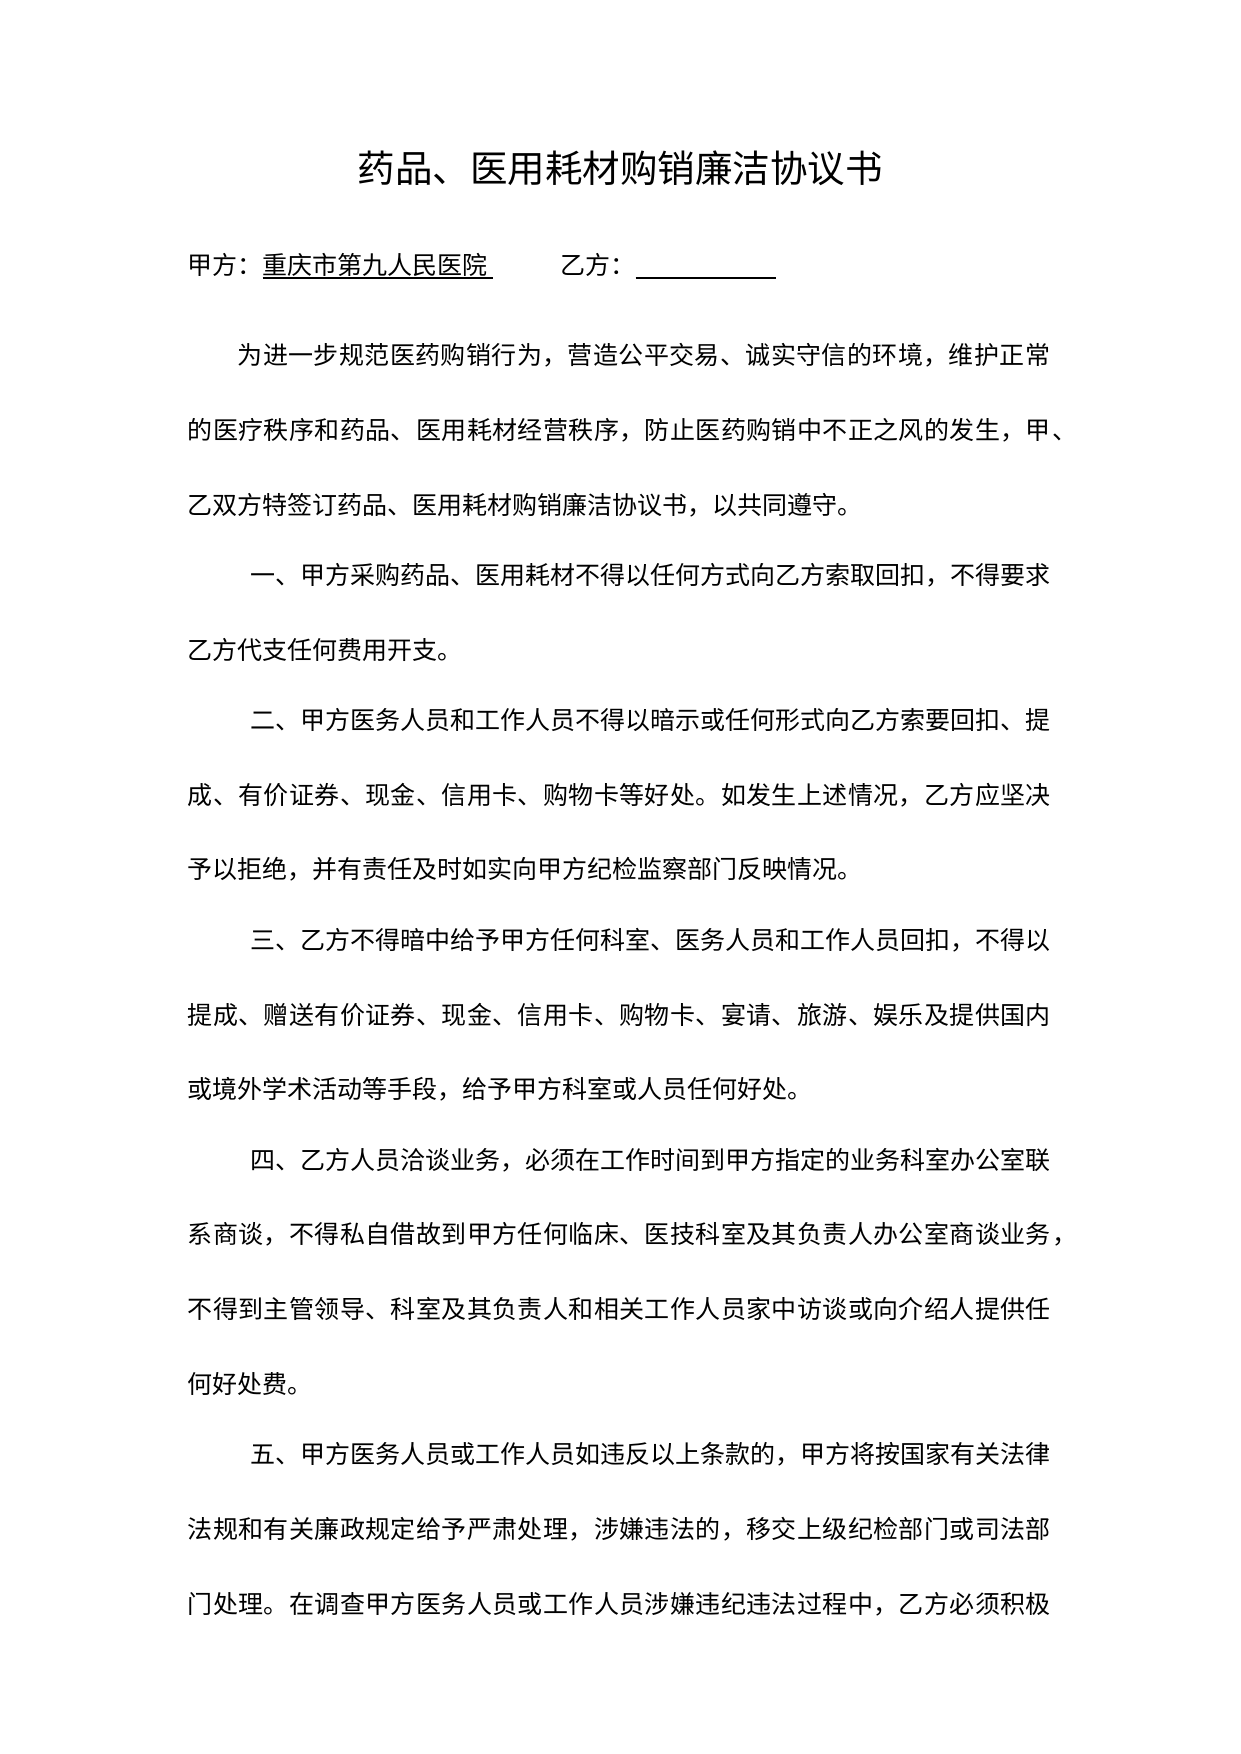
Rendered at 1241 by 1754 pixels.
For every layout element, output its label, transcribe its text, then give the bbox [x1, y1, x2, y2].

text 一、甲方采购药品、医用耗材不得以任何方式向乙方索取回扣，不得要求乙方代支任何费用开支。 [187, 541, 1053, 681]
text 甲方：重庆市第九人民医院 乙方： [187, 231, 1053, 296]
text 三、乙方不得暗中给予甲方任何科室、医务人员和工作人员回扣，不得以提成、赠送有价证券、现金、信用卡、购物卡、宴请、旅游、娱乐及提供国内或境外学术活动等手段，给予甲方科室或人员任何好处。 [187, 906, 1053, 1120]
text 二、甲方医务人员和工作人员不得以暗示或任何形式向乙方索要回扣、提成、有价证券、现金、信用卡、购物卡等好处。如发生上述情况，乙方应坚决予以拒绝，并有责任及时如实向甲方纪检监察部门反映情况。 [187, 686, 1053, 901]
text 为进一步规范医药购销行为，营造公平交易、诚实守信的环境，维护正常的医疗秩序和药品、医用耗材经营秩序，防止医药购销中不正之风的发生，甲、乙双方特签订药品、医用耗材购销廉洁协议书，以共同遵守。 [187, 321, 1053, 536]
text 药品、医用耗材购销廉洁协议书 [187, 134, 1053, 199]
text 四、乙方人员洽谈业务，必须在工作时间到甲方指定的业务科室办公室联系商谈，不得私自借故到甲方任何临床、医技科室及其负责人办公室商谈业务，不得到主管领导、科室及其负责人和相关工作人员家中访谈或向介绍人提供任何好处费。 [187, 1126, 1053, 1415]
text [187, 1420, 1053, 1635]
